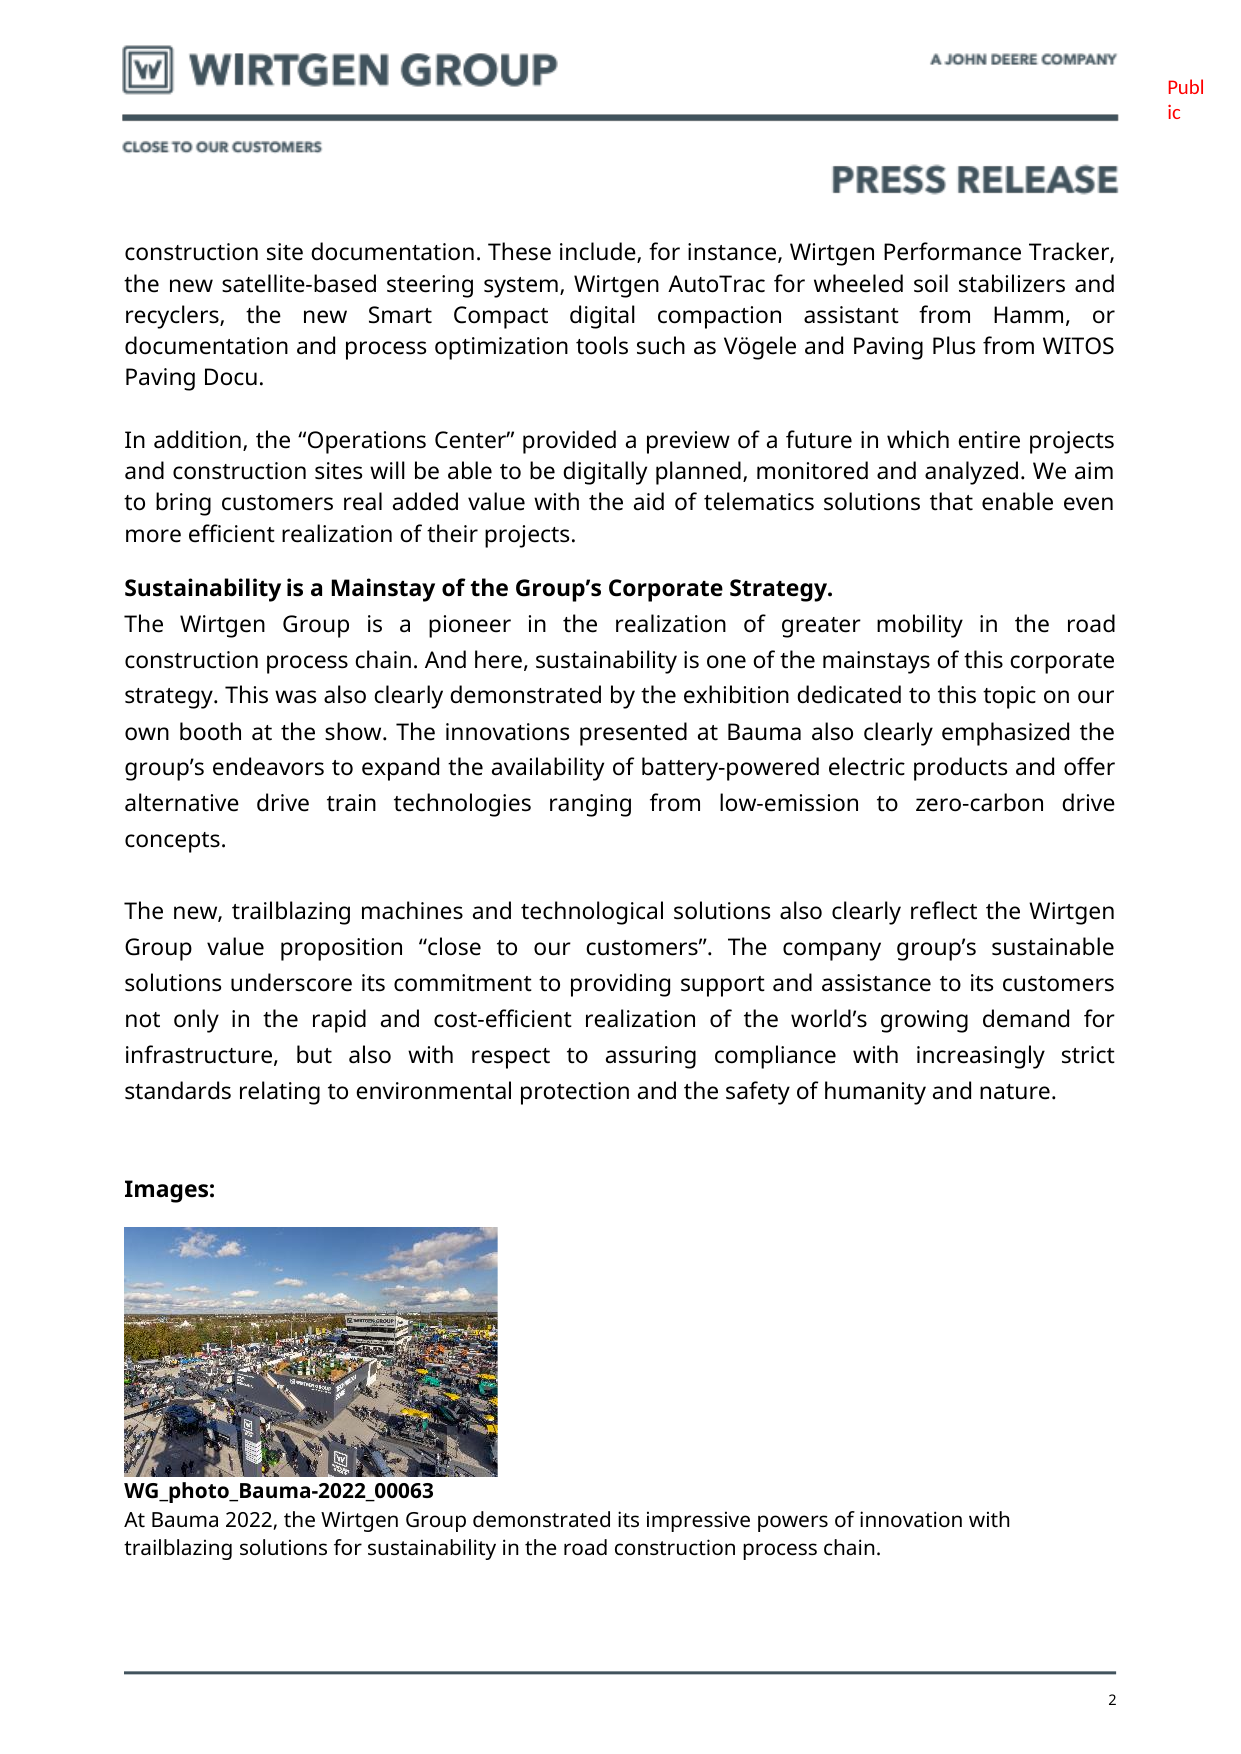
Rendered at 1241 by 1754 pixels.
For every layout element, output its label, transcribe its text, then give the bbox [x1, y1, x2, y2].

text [124, 236, 1116, 392]
text In addition, the “Operations Center” provided a preview of a future in which entire projects and construction sites will be able to be digitally planned, monitored and analyzed. We aim to bring customers real added value with the aid of telematics solutions that enable even more efficient realization of their projects. [124, 424, 1116, 549]
text At Bauma 2022, the Wirtgen Group demonstrated its impressive powers of innovation with trailblazing solutions for sustainability in the road construction process chain. [124, 1505, 1116, 1562]
picture [124, 1227, 498, 1477]
text The new, trailblazing machines and technological solutions also clearly reflect the Wirtgen Group value proposition “close to our customers”. The company group’s sustainable solutions underscore its commitment to providing support and assistance to its customers not only in the rapid and cost-efficient realization of the world’s growing demand for infrastructure, but also with respect to assuring compliance with increasingly strict standards relating to environmental protection and the safety of humanity and nature. [124, 895, 1116, 1106]
text The Wirtgen Group is a pioneer in the realization of greater mobility in the road construction process chain. And here, sustainability is one of the mainstays of this corporate strategy. This was also clearly demonstrated by the exhibition dedicated to this topic on our own booth at the show. The innovations presented at Bauma also clearly emphasized the group’s endeavors to expand the availability of battery-powered electric products and offer alternative drive train technologies ranging from low-emission to zero-carbon drive concepts. [124, 608, 1116, 854]
text Images: [124, 1173, 1116, 1204]
text Sustainability is a Mainstay of the Group’s Corporate Strategy. [124, 572, 1116, 603]
